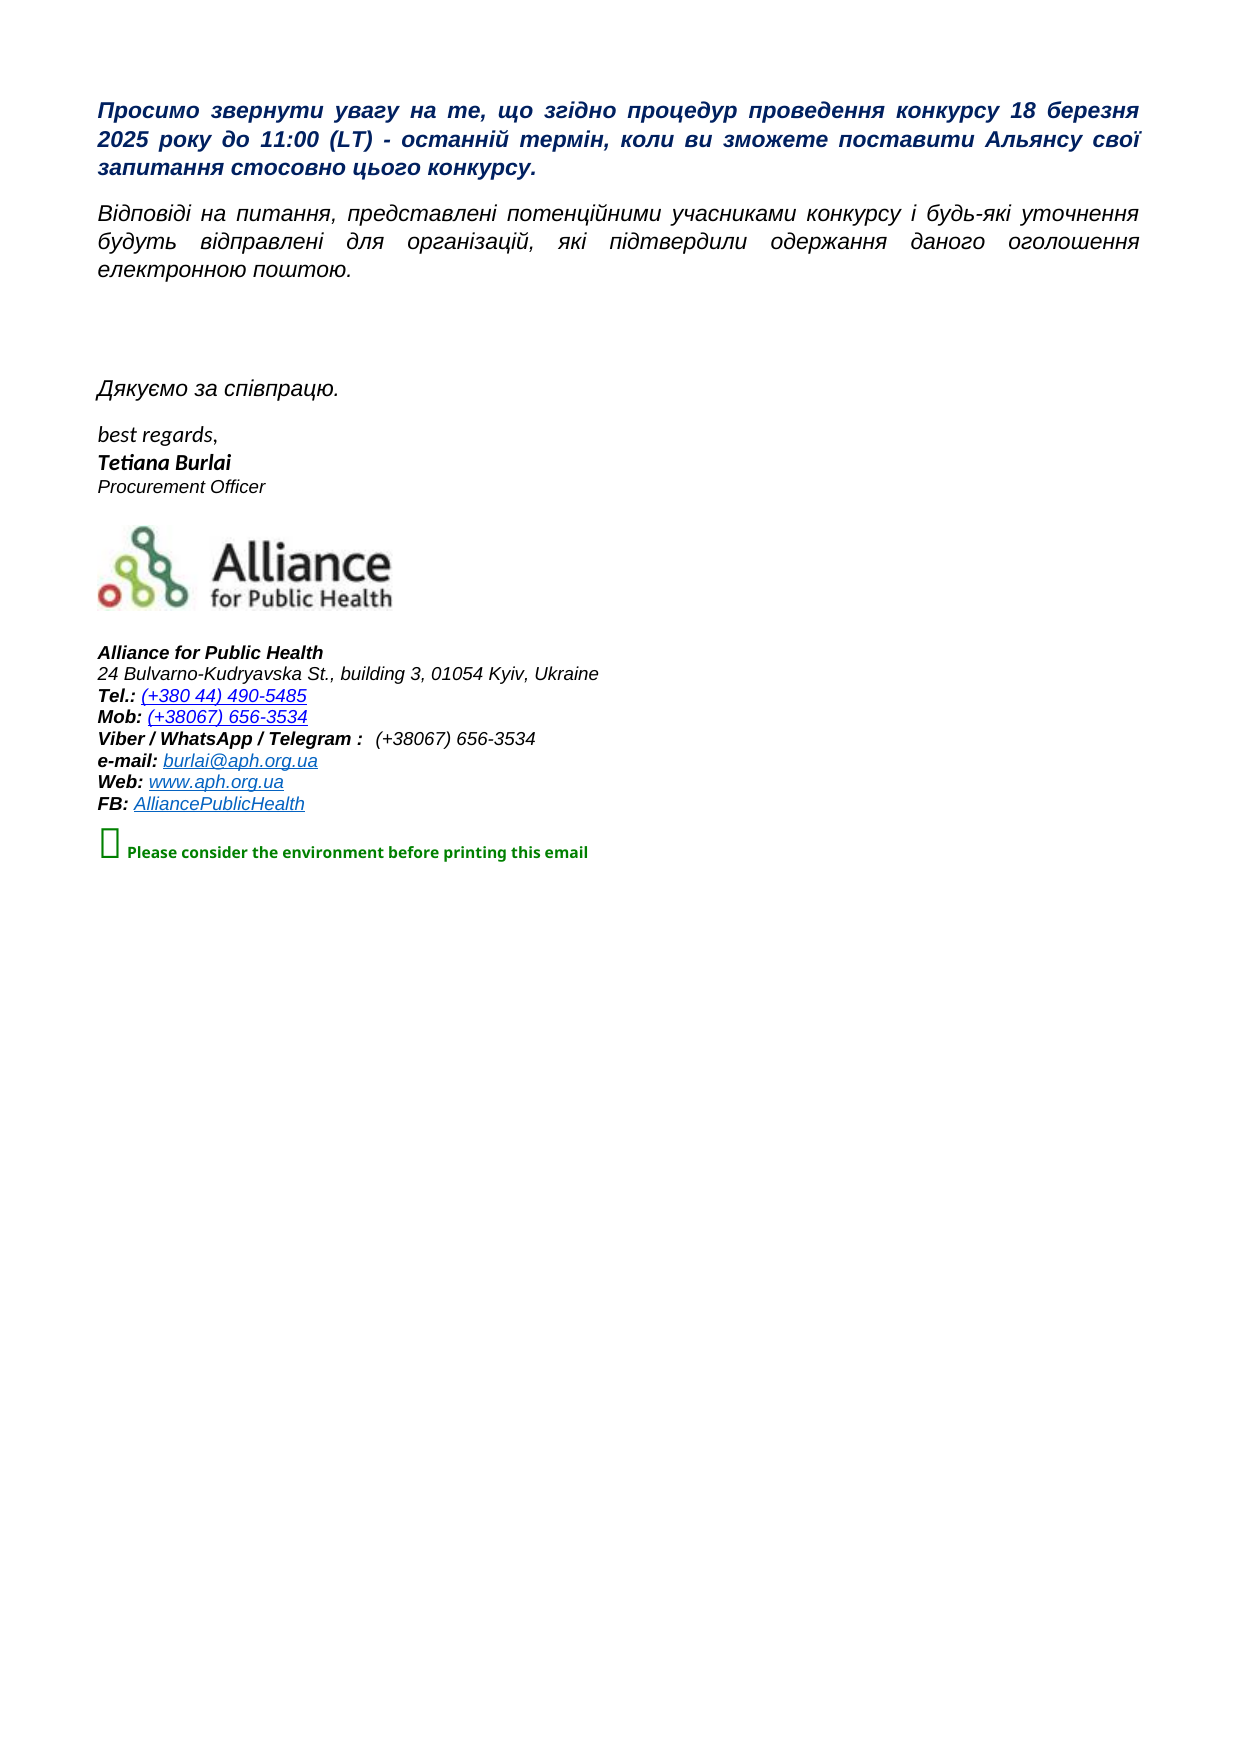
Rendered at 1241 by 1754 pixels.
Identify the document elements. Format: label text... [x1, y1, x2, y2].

text Mob: (+38067) 656-3534 [97, 706, 1143, 728]
picture [97, 525, 393, 611]
text e-mail: burlai@aph.org.ua Web: www.aph.org.ua [97, 749, 1143, 793]
text Procurement Officer [97, 476, 1143, 498]
text Дякуємо за співпрацю. [97, 375, 1143, 401]
text best regards, [97, 420, 1143, 448]
text Viber / WhatsApp / Telegram : (+38067) 656-3534 [97, 728, 1143, 749]
text  Please consider the environment before printing this email [97, 814, 1143, 871]
text Tetiana Burlai [97, 448, 1143, 476]
text Відповіді на питання, представлені потенційними учасниками конкурсу і будь-які уточнення будуть відправлені для організацій, які підтвердили одержання даного оголошення електронною поштою. [97, 199, 1143, 283]
text 24 Bulvarno-Kudryavska St., building 3, 01054 Kyiv, Ukraine [97, 663, 1143, 685]
text Просимо звернути увагу на те, що згідно процедур проведення конкурсу 18 березня 2025 року до 11:00 (LT) - останній термін, коли ви зможете поставити Альянсу свої запитання стосовно цього конкурсу. [97, 97, 1143, 181]
text Alliance for Public Health [97, 642, 1143, 663]
text Tel.: (+380 44) 490-5485 [97, 685, 1143, 706]
text FB: AlliancePublicHealth [97, 793, 1143, 814]
